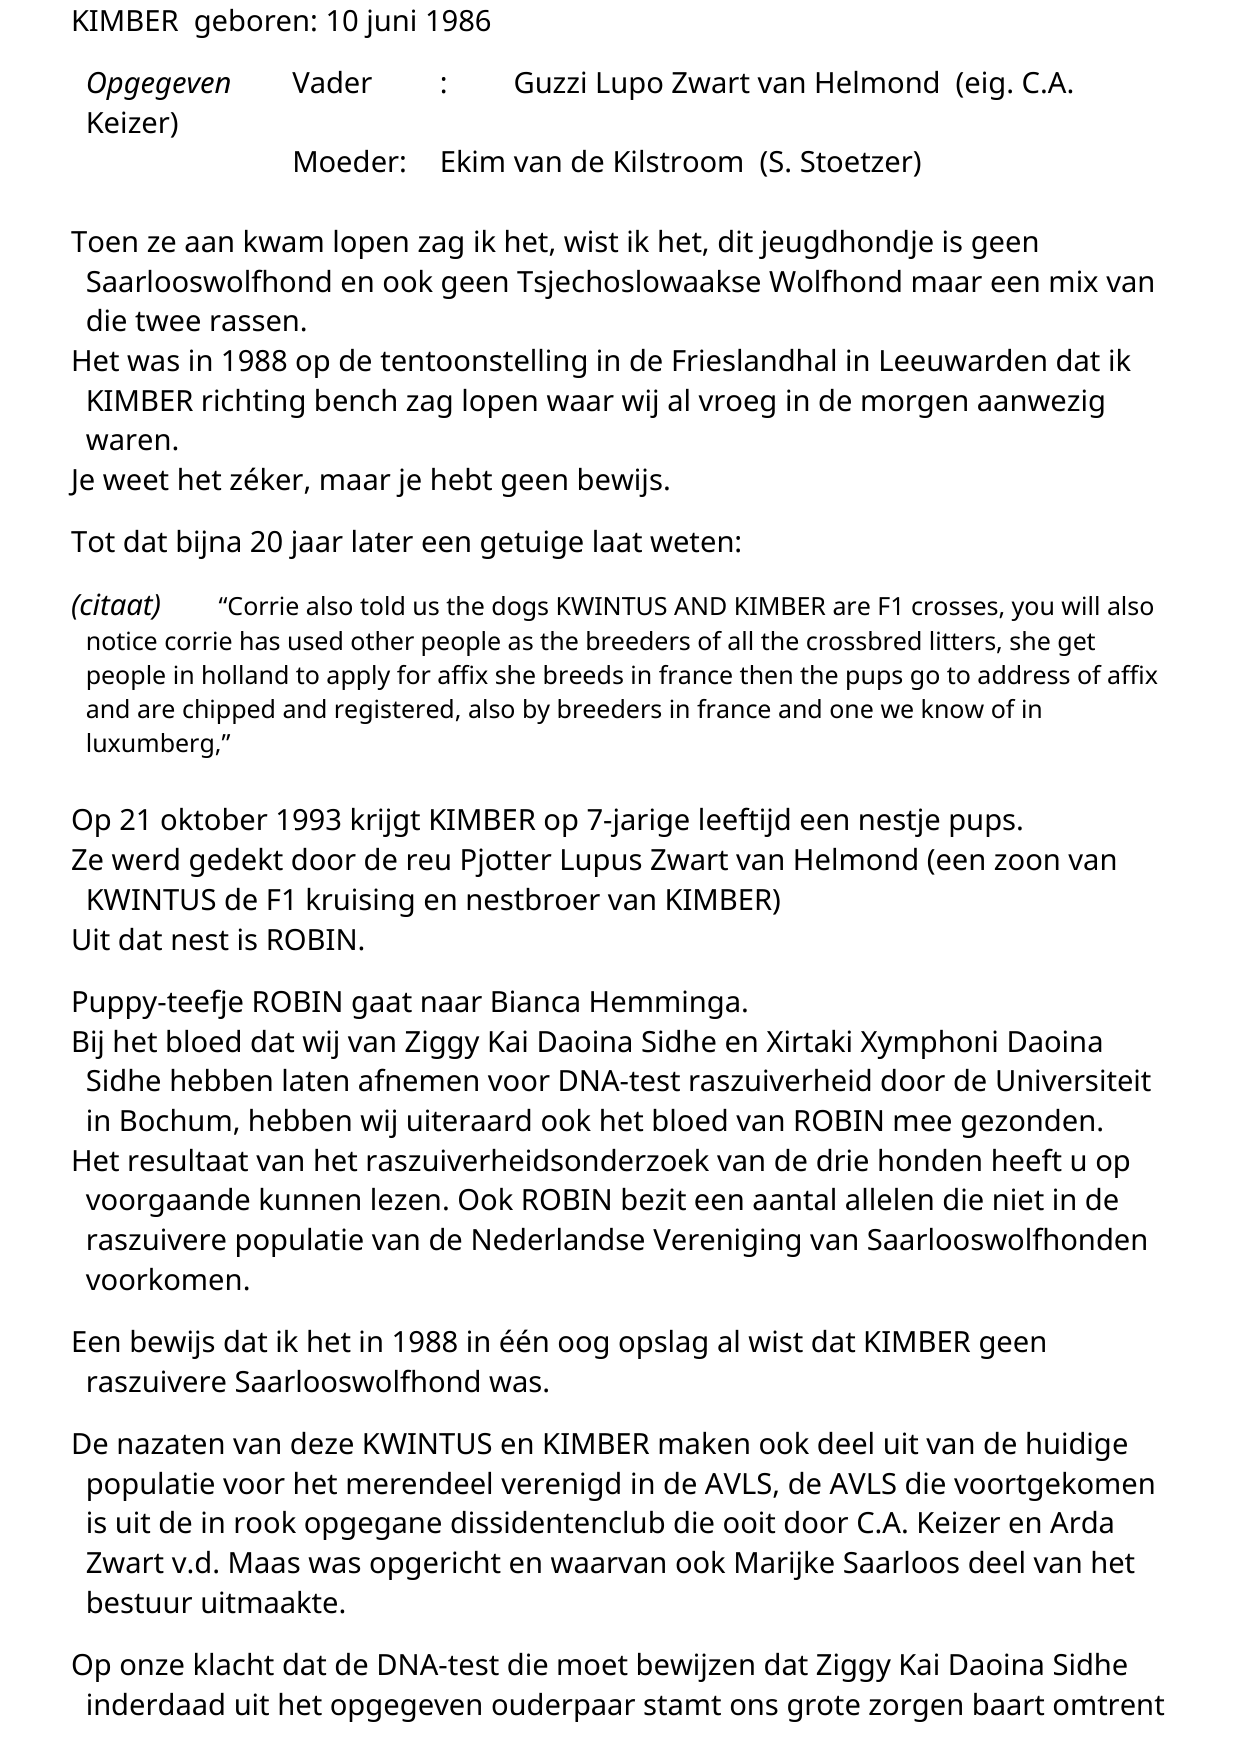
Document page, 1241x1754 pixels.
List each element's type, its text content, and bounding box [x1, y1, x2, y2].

text Opgegeven Vader : Guzzi Lupo Zwart van Helmond (eig. C.A. Keizer) [71, 62, 1169, 142]
text Toen ze aan kwam lopen zag ik het, wist ik het, dit jeugdhondje is geen Saarlooswolfhond en ook geen Tsjechoslowaakse Wolfhond maar een mix van die twee rassen. [71, 221, 1169, 340]
text KIMBER geboren: 10 juni 1986 [71, 0, 1169, 40]
text Tot dat bijna 20 jaar later een getuige laat weten: [71, 522, 1169, 561]
text De nazaten van deze KWINTUS en KIMBER maken ook deel uit van de huidige populatie voor het merendeel verenigd in de AVLS, de AVLS die voortgekomen is uit de in rook opgegane dissidentenclub die ooit door C.A. Keizer en Arda Zwart v.d. Maas was opgericht en waarvan ook Marijke Saarloos deel van het bestuur uitmaakte. [71, 1423, 1169, 1622]
text Op 21 oktober 1993 krijgt KIMBER op 7-jarige leeftijd een nestje pups. [71, 800, 1169, 839]
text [71, 1644, 1169, 1724]
text Bij het bloed dat wij van Ziggy Kai Daoina Sidhe en Xirtaki Xymphoni Daoina Sidhe hebben laten afnemen voor DNA-test raszuiverheid door de Universiteit in Bochum, hebben wij uiteraard ook het bloed van ROBIN mee gezonden. [71, 1021, 1169, 1140]
text (citaat) “Corrie also told us the dogs KWINTUS AND KIMBER are F1 crosses, you will also notice corrie has used other people as the breeders of all the crossbred litters, she get people in holland to apply for affix she breeds in france then the pups go to address of affix and are chipped and registered, also by breeders in france and one we know of in luxumberg,” [71, 584, 1169, 760]
text Het was in 1988 op de tentoonstelling in de Frieslandhal in Leeuwarden dat ik KIMBER richting bench zag lopen waar wij al vroeg in de morgen aanwezig waren. [71, 340, 1169, 459]
text Het resultaat van het raszuiverheidsonderzoek van de drie honden heeft u op voorgaande kunnen lezen. Ook ROBIN bezit een aantal allelen die niet in de raszuivere populatie van de Nederlandse Vereniging van Saarlooswolfhonden voorkomen. [71, 1140, 1169, 1299]
text Je weet het zéker, maar je hebt geen bewijs. [71, 459, 1169, 499]
text Puppy-teefje ROBIN gaat naar Bianca Hemminga. [71, 981, 1169, 1021]
text Ze werd gedekt door de reu Pjotter Lupus Zwart van Helmond (een zoon van KWINTUS de F1 kruising en nestbroer van KIMBER) [71, 839, 1169, 919]
text Uit dat nest is ROBIN. [71, 919, 1169, 958]
text Moeder: Ekim van de Kilstroom (S. Stoetzer) [71, 142, 1169, 181]
text Een bewijs dat ik het in 1988 in één oog opslag al wist dat KIMBER geen raszuivere Saarlooswolfhond was. [71, 1321, 1169, 1401]
